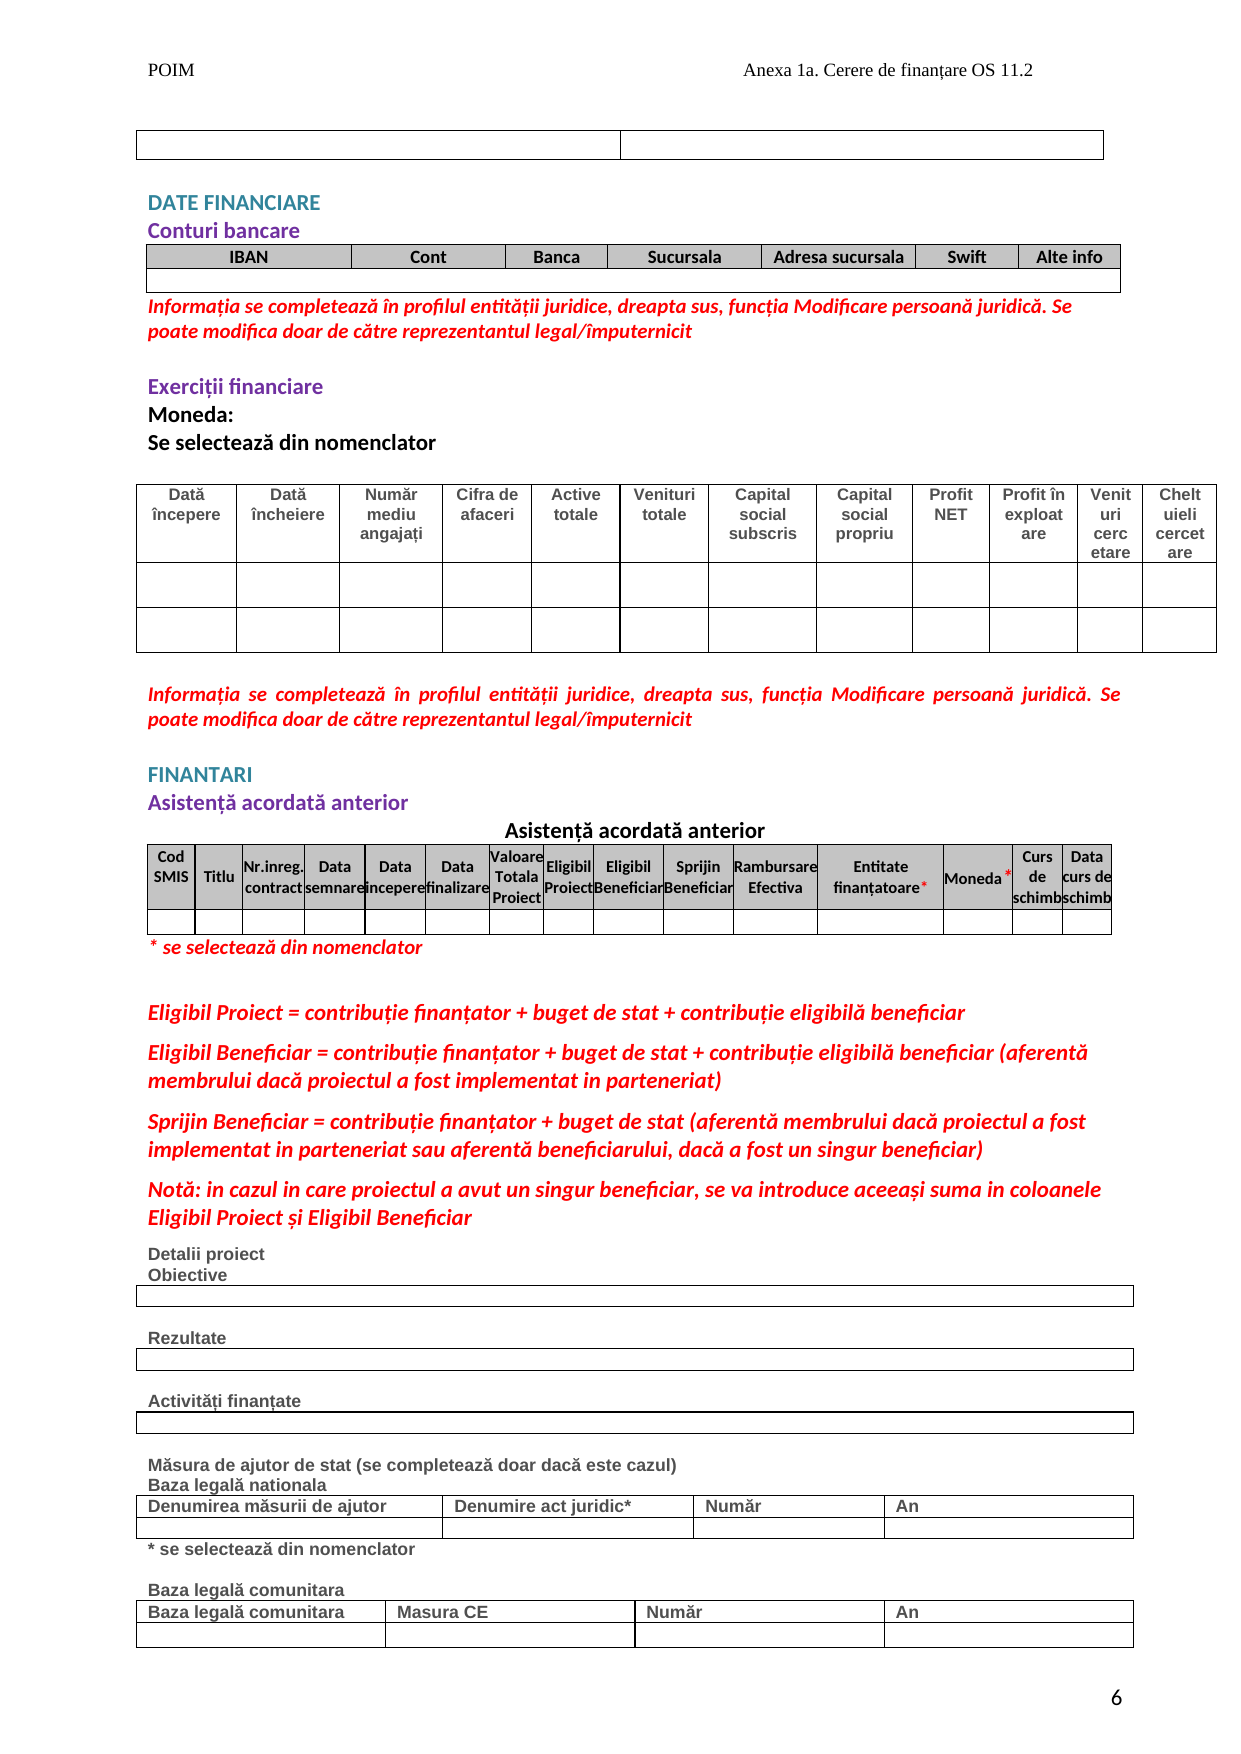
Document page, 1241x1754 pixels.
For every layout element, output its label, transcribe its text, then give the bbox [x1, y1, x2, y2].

table_cell [243, 910, 304, 933]
table_cell [544, 910, 593, 933]
table_header IBAN [147, 245, 351, 268]
table_header Data incepere [366, 845, 425, 909]
text Moneda: [148, 400, 1122, 428]
table_header [137, 1349, 1133, 1369]
table_cell [1143, 563, 1216, 607]
table_cell [636, 1623, 884, 1647]
table_header Dată începere [137, 485, 236, 562]
table_cell [817, 563, 912, 607]
text Asistență acordată anterior [148, 816, 1122, 844]
table_header Titlu [196, 845, 242, 909]
text FINANTARI [148, 760, 1122, 788]
text Eligibil Beneficiar = contribuție finanțator + buget de stat + contribuție eligibilă beneficiar (aferentă membrului dacă proiectul a fost implementat in parteneriat) [148, 1038, 1122, 1094]
table_header Profit NET [913, 485, 989, 562]
table_cell [137, 563, 236, 607]
table_cell [532, 563, 619, 607]
table_header Sucursala [608, 245, 761, 268]
table_header Sprijin Beneficiar [664, 845, 733, 909]
text Rezultate [148, 1328, 1122, 1348]
text Detalii proiect [148, 1244, 1122, 1264]
table_header An [885, 1601, 1133, 1622]
table_cell [237, 608, 339, 652]
table_header Data curs de schimb [1063, 845, 1111, 909]
table_cell [340, 563, 442, 607]
table_cell [137, 131, 620, 159]
text Informația se completează în profilul entității juridice, dreapta sus, funcția Modificare persoană juridică. Se poate modifica doar de către reprezentantul legal/împuternicit [148, 293, 1122, 344]
text Măsura de ajutor de stat (se completează doar dacă este cazul) [148, 1454, 1122, 1475]
table_header Moneda* [944, 845, 1012, 909]
table_cell [664, 910, 733, 933]
table_cell [366, 910, 425, 933]
table_header Nr.inreg. contract [243, 845, 304, 909]
table_cell [443, 563, 531, 607]
table_header Valoare Totala Proiect [490, 845, 543, 909]
table_header Rambursare Efectiva [734, 845, 817, 909]
text Notă: in cazul in care proiectul a avut un singur beneficiar, se va introduce aceeași suma in coloanele Eligibil Proiect și Eligibil Beneficiar [148, 1175, 1122, 1231]
table_header Baza legală comunitara [137, 1601, 385, 1622]
table_cell [944, 910, 1012, 933]
table_cell [305, 910, 364, 933]
text Eligibil Proiect = contribuție finanțator + buget de stat + contribuție eligibilă beneficiar [148, 998, 1122, 1026]
text Informația se completează în profilul entității juridice, dreapta sus, funcția Modificare persoană juridică. Se poate modifica doar de către reprezentantul legal/împuternicit [148, 681, 1122, 732]
table_cell [237, 563, 339, 607]
text Asistență acordată anterior [148, 788, 1122, 816]
table_cell [147, 269, 1120, 292]
table_header An [885, 1496, 1133, 1517]
table_header Cifra de afaceri [443, 485, 531, 562]
table_header Capital social subscris [709, 485, 816, 562]
table_cell [443, 1518, 693, 1538]
table_header Adresa sucursala [762, 245, 915, 268]
table_cell [621, 563, 708, 607]
table_cell [913, 608, 989, 652]
table_cell [621, 131, 1103, 159]
table_header Venituri cercetare [1078, 485, 1142, 562]
table_cell [196, 910, 242, 933]
table_cell [1063, 910, 1111, 933]
table_cell [490, 910, 543, 933]
table_header Cod SMIS [148, 845, 194, 909]
table_header Data semnare [305, 845, 364, 909]
text Baza legală nationala [148, 1475, 1122, 1495]
table_header Entitate finanțatoare* [818, 845, 943, 909]
table_header Masura CE [386, 1601, 634, 1622]
table_cell [990, 563, 1077, 607]
table_cell [694, 1518, 884, 1538]
text Sprijin Beneficiar = contribuție finanțator + buget de stat (aferentă membrului dacă proiectul a fost implementat in parteneriat sau aferentă beneficiarului, dacă a fost un singur beneficiar) [148, 1107, 1122, 1163]
table_cell [137, 608, 236, 652]
table_header Denumirea măsurii de ajutor [137, 1496, 442, 1517]
table_cell [148, 910, 194, 933]
table_cell [1078, 608, 1142, 652]
text Baza legală comunitara [148, 1580, 1122, 1600]
table_cell [443, 608, 531, 652]
table_cell [1143, 608, 1216, 652]
table_header Eligibil Beneficiar [594, 845, 663, 909]
table_cell [137, 1623, 385, 1647]
text Exerciții financiare [148, 372, 1122, 400]
text Se selectează din nomenclator [148, 428, 1122, 456]
table_cell [340, 608, 442, 652]
table_cell [817, 608, 912, 652]
table_cell [1013, 910, 1062, 933]
text Obiective [148, 1264, 1122, 1285]
text * se selectează din nomenclator [148, 934, 1122, 960]
table_header Data finalizare [426, 845, 489, 909]
table_header Cheltuieli cercetare [1143, 485, 1216, 562]
text DATE FINANCIARE [148, 188, 1122, 216]
table_header Număr mediu angajați [340, 485, 442, 562]
table_header Număr [694, 1496, 884, 1517]
table_header Număr [636, 1601, 884, 1622]
table_header Banca [506, 245, 607, 268]
table_header Capital social propriu [817, 485, 912, 562]
table_cell [885, 1623, 1133, 1647]
text Conturi bancare [148, 216, 1122, 244]
table_header [137, 1413, 1133, 1433]
table_header Curs de schimb [1013, 845, 1062, 909]
table_cell [426, 910, 489, 933]
table_header Venituri totale [621, 485, 708, 562]
table_header Swift [916, 245, 1018, 268]
table_header Cont [352, 245, 505, 268]
text * se selectează din nomenclator [148, 1539, 1122, 1559]
table_header Alte info [1019, 245, 1120, 268]
table_cell [818, 910, 943, 933]
table_cell [621, 608, 708, 652]
table_header Dată încheiere [237, 485, 339, 562]
table_cell [734, 910, 817, 933]
table_cell [913, 563, 989, 607]
table_cell [709, 563, 816, 607]
table_cell [137, 1518, 442, 1538]
table_cell [532, 608, 619, 652]
table_header Eligibil Proiect [544, 845, 593, 909]
table_cell [709, 608, 816, 652]
table_cell [386, 1623, 634, 1647]
table_header Active totale [532, 485, 619, 562]
table_header Profit în exploatare [990, 485, 1077, 562]
table_cell [885, 1518, 1133, 1538]
table_cell [594, 910, 663, 933]
table_cell [1078, 563, 1142, 607]
table_header Denumire act juridic* [443, 1496, 693, 1517]
text Activități finanțate [148, 1391, 1122, 1411]
table_cell [990, 608, 1077, 652]
table_header [137, 1286, 1133, 1306]
